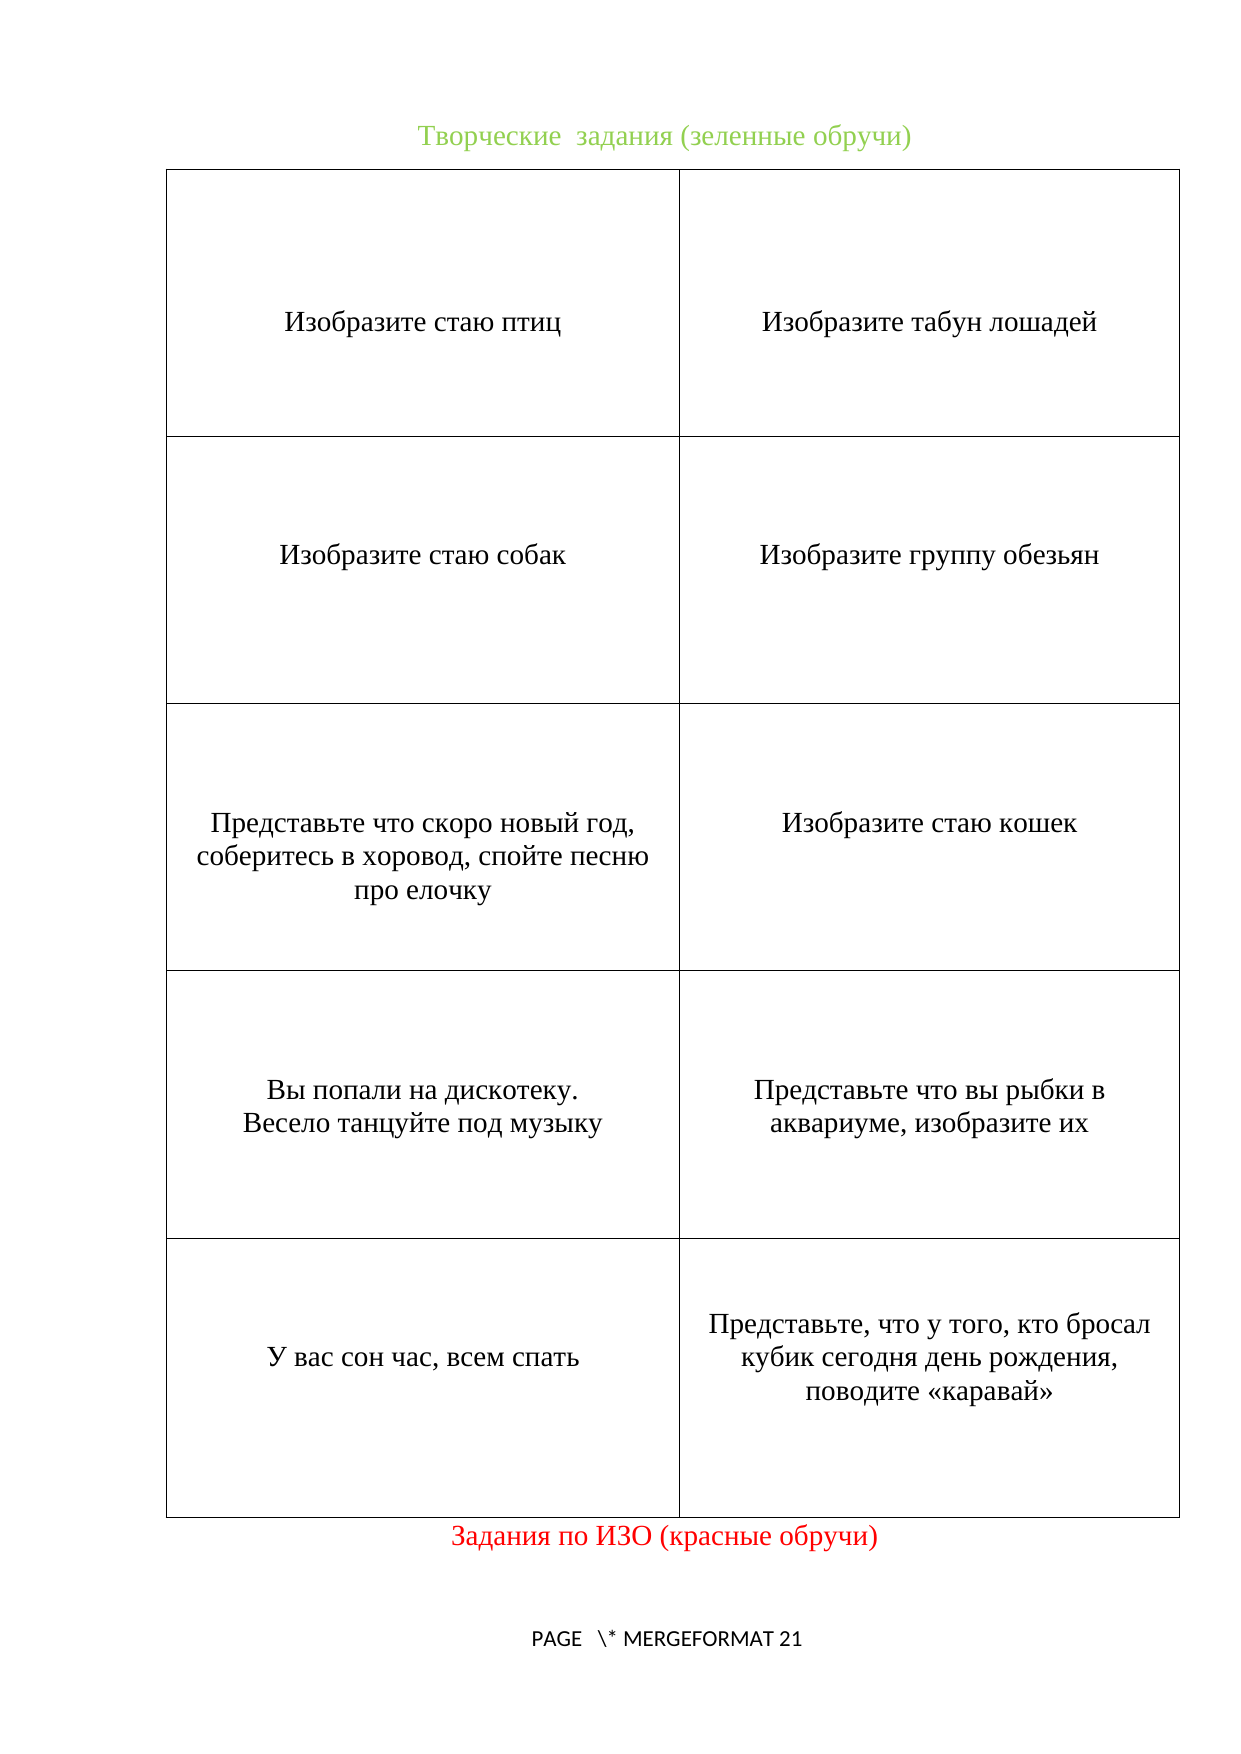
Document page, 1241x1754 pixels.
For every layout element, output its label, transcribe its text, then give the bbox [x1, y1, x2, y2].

table_header Изобразите стаю птиц [167, 170, 679, 436]
table_cell У вас сон час, всем спать [167, 1239, 679, 1517]
text Задания по ИЗО (красные обручи) [177, 1518, 1152, 1552]
table_cell Изобразите стаю собак [167, 437, 679, 703]
table_cell Представьте что вы рыбки в аквариуме, изобразите их [680, 971, 1179, 1238]
table_cell Вы попали на дискотеку. Весело танцуйте под музыку [167, 971, 679, 1238]
table_cell Изобразите группу обезьян [680, 437, 1179, 703]
text Творческие задания (зеленные обручи) [177, 118, 1152, 152]
table_cell Изобразите стаю кошек [680, 704, 1179, 970]
table_header Изобразите табун лошадей [680, 170, 1179, 436]
table_cell Представьте, что у того, кто бросал кубик сегодня день рождения, поводите «каравай» [680, 1239, 1179, 1517]
table_cell Представьте что скоро новый год, соберитесь в хоровод, спойте песню про елочку [167, 704, 679, 970]
